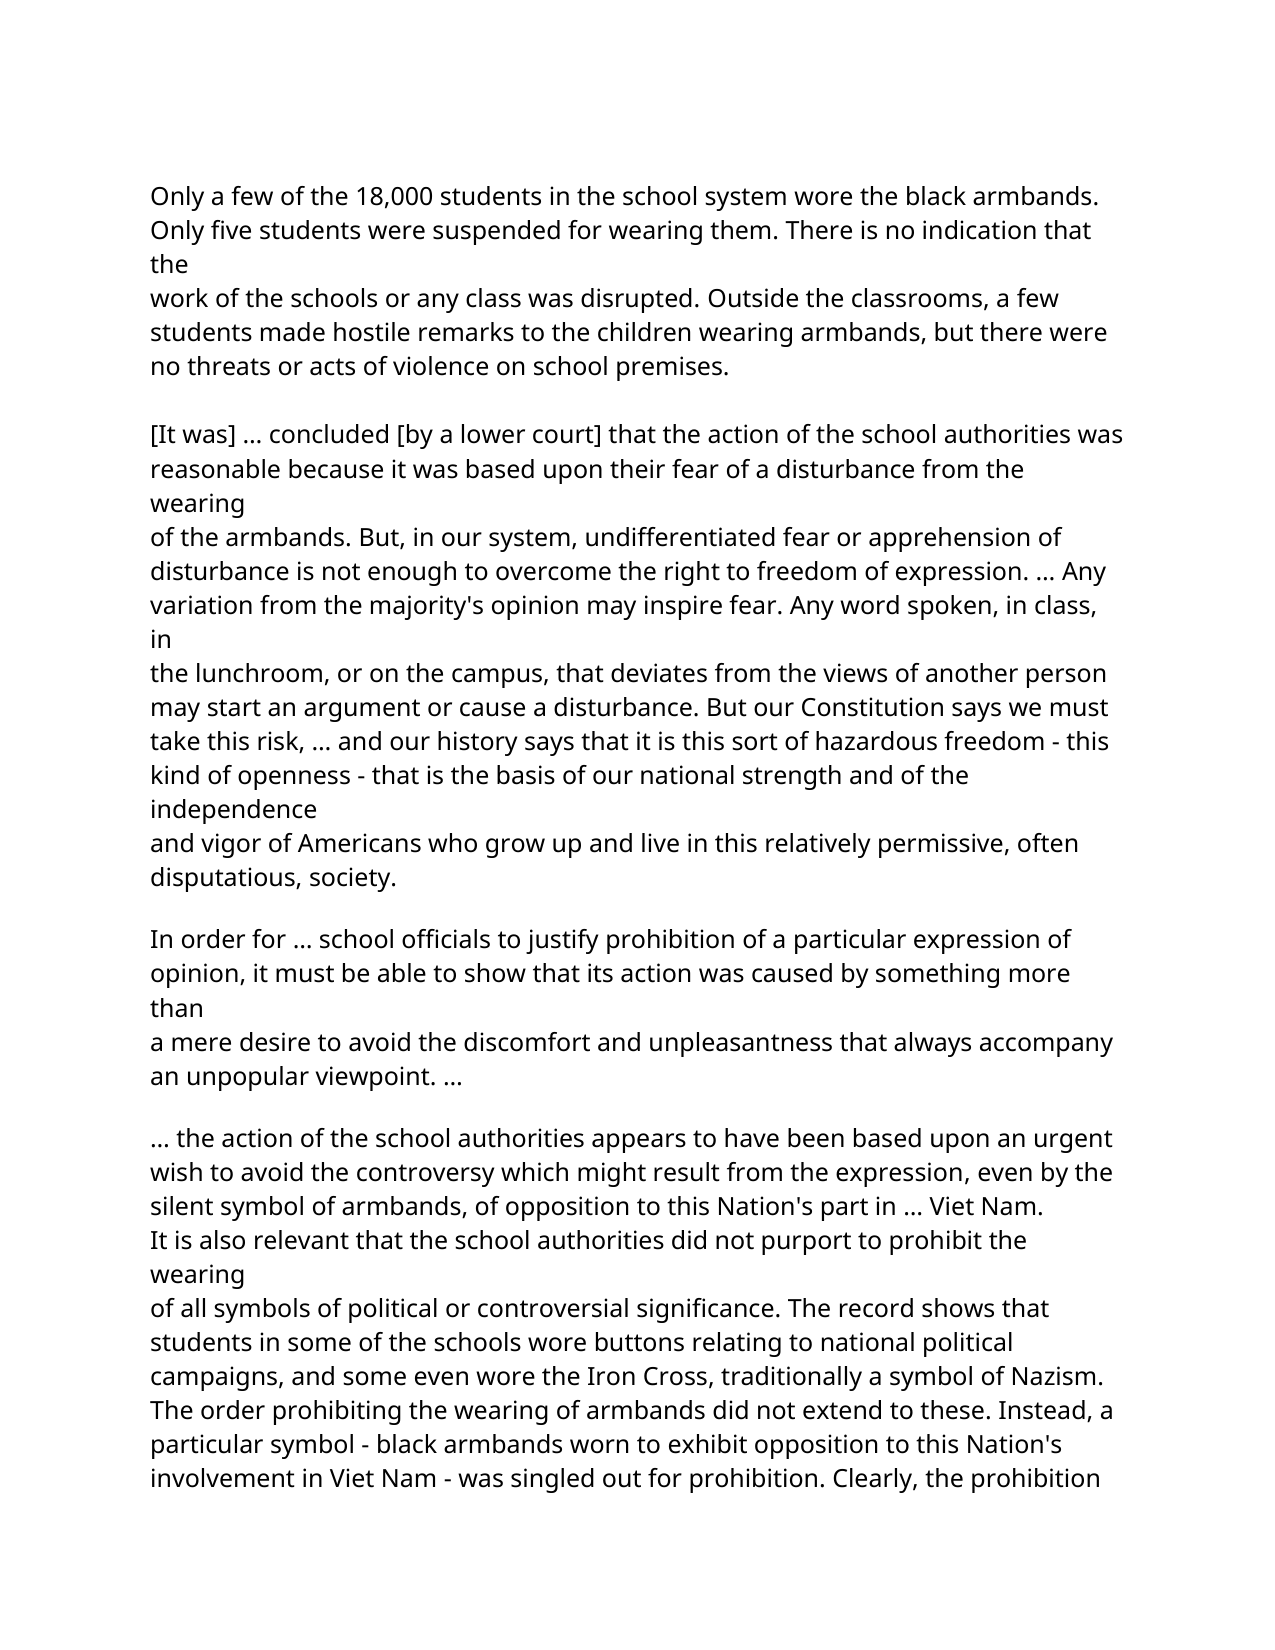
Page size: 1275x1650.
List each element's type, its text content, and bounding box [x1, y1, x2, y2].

text an unpopular viewpoint. … [150, 1058, 1125, 1092]
text The order prohibiting the wearing of armbands did not extend to these. Instead, a [150, 1393, 1125, 1427]
text kind of openness - that is the basis of our national strength and of the independence [150, 758, 1125, 826]
text disputatious, society. [150, 860, 1125, 894]
text Only a few of the 18,000 students in the school system wore the black armbands. [150, 179, 1125, 213]
text no threats or acts of violence on school premises. [150, 349, 1125, 383]
text and vigor of Americans who grow up and live in this relatively permissive, often [150, 826, 1125, 860]
text variation from the majority's opinion may inspire fear. Any word spoken, in class, in [150, 587, 1125, 656]
text … the action of the school authorities appears to have been based upon an urgent [150, 1120, 1125, 1154]
text of all symbols of political or controversial significance. The record shows that [150, 1291, 1125, 1325]
text particular symbol - black armbands worn to exhibit opposition to this Nation's [150, 1427, 1125, 1461]
text may start an argument or cause a disturbance. But our Constitution says we must [150, 690, 1125, 724]
text the lunchroom, or on the campus, that deviates from the views of another person [150, 656, 1125, 690]
text silent symbol of armbands, of opposition to this Nation's part in … Viet Nam. [150, 1188, 1125, 1223]
text opinion, it must be able to show that its action was caused by something more than [150, 956, 1125, 1024]
text reasonable because it was based upon their fear of a disturbance from the wearing [150, 451, 1125, 519]
text involvement in Viet Nam - was singled out for prohibition. Clearly, the prohibition [150, 1461, 1125, 1495]
text of the armbands. But, in our system, undifferentiated fear or apprehension of [150, 519, 1125, 553]
text students made hostile remarks to the children wearing armbands, but there were [150, 315, 1125, 349]
text work of the schools or any class was disrupted. Outside the classrooms, a few [150, 281, 1125, 315]
text [It was] … concluded [by a lower court] that the action of the school authorities was [150, 417, 1125, 451]
text wish to avoid the controversy which might result from the expression, even by the [150, 1154, 1125, 1188]
text campaigns, and some even wore the Iron Cross, traditionally a symbol of Nazism. [150, 1359, 1125, 1393]
text a mere desire to avoid the discomfort and unpleasantness that always accompany [150, 1024, 1125, 1058]
text It is also relevant that the school authorities did not purport to prohibit the wearing [150, 1223, 1125, 1291]
text Only five students were suspended for wearing them. There is no indication that the [150, 213, 1125, 281]
text In order for … school officials to justify prohibition of a particular expression of [150, 922, 1125, 956]
text take this risk, … and our history says that it is this sort of hazardous freedom - this [150, 724, 1125, 758]
text students in some of the schools wore buttons relating to national political [150, 1325, 1125, 1359]
text disturbance is not enough to overcome the right to freedom of expression. … Any [150, 553, 1125, 587]
